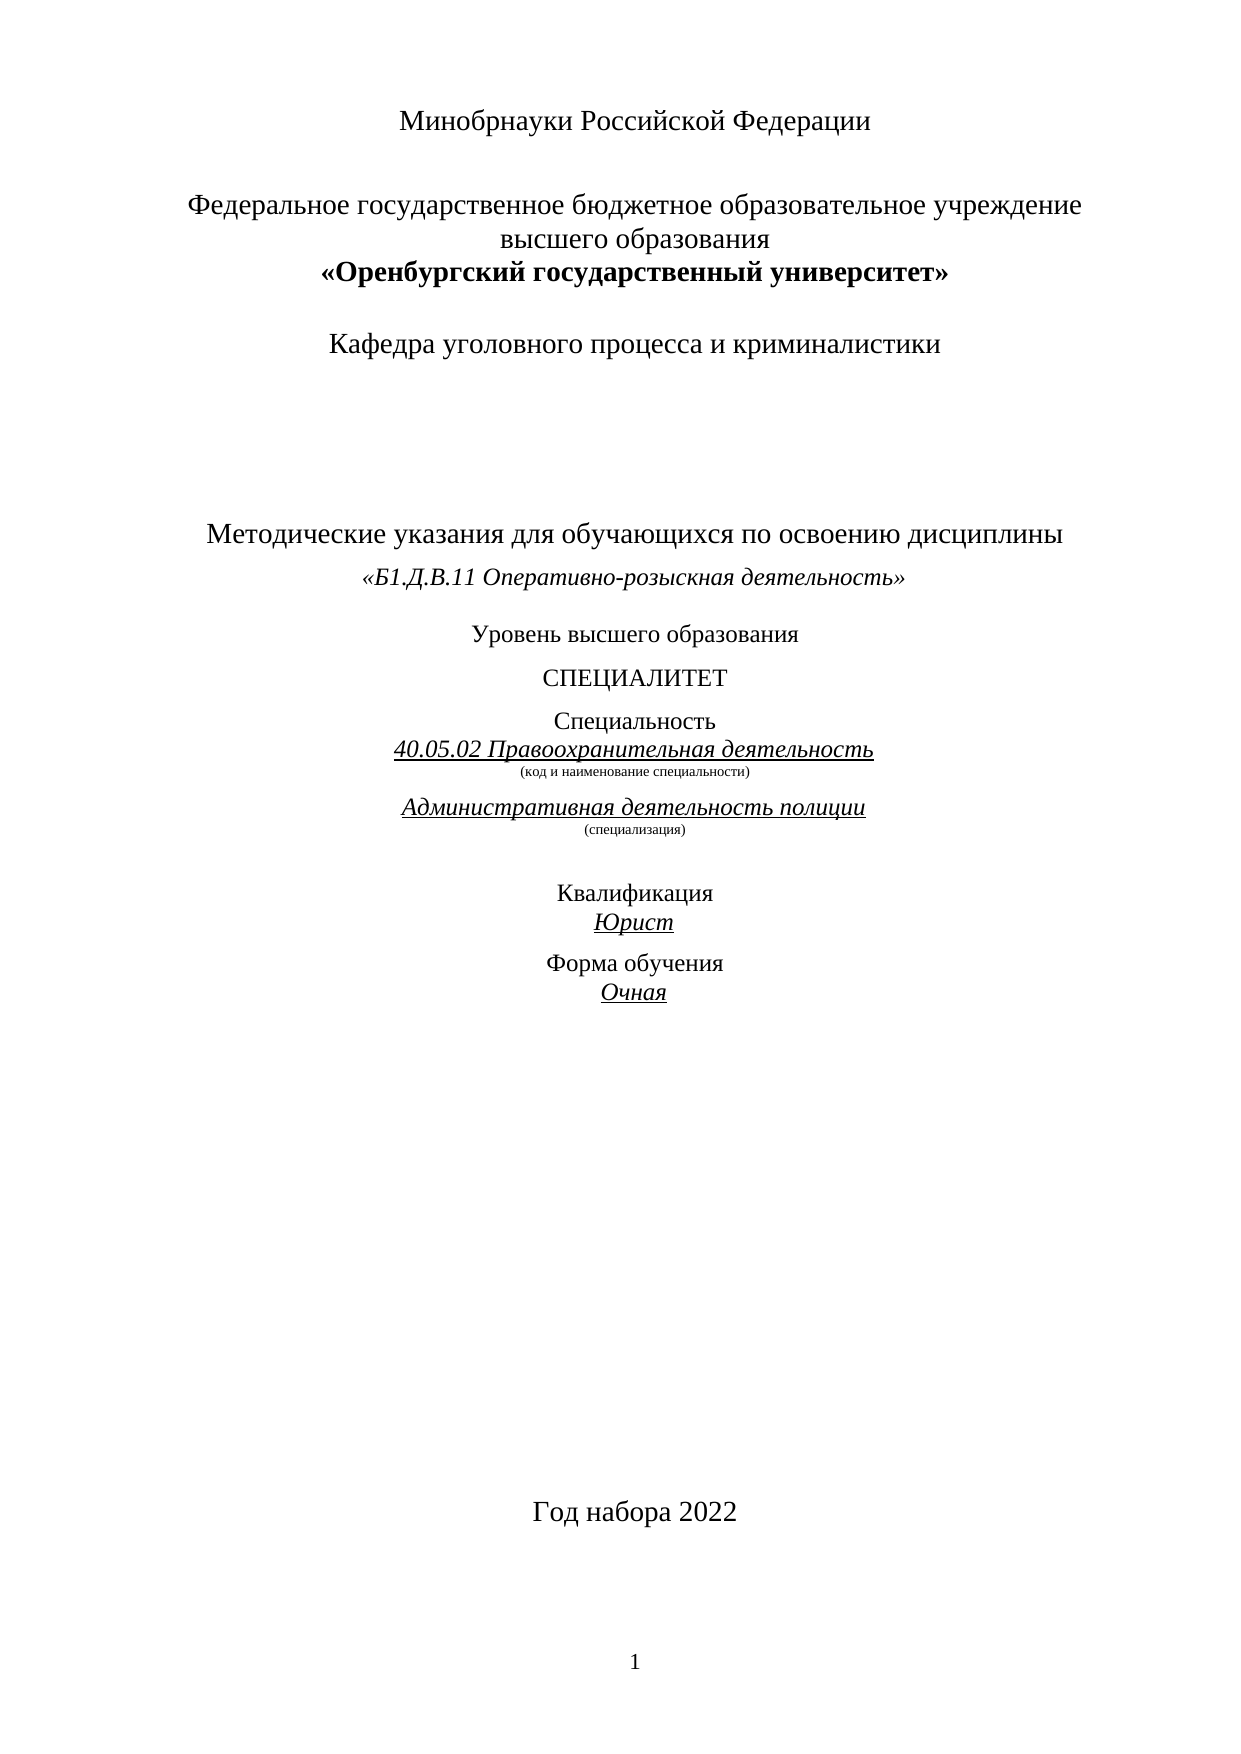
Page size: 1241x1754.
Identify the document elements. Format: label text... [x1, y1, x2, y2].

text высшего образования [88, 221, 1181, 254]
text Минобрнауки Российской Федерации [88, 103, 1181, 137]
text Специальность [88, 706, 1181, 734]
text Административная деятельность полиции [88, 792, 1181, 821]
text «Оренбургский государственный университет» [88, 254, 1181, 288]
text Кафедра уголовного процесса и криминалистики [88, 326, 1181, 360]
text «Б1.Д.В.11 Оперативно-розыскная деятельность» [88, 562, 1181, 591]
text Год набора 2022 [88, 1494, 1181, 1528]
text (код и наименование специальности) [88, 763, 1181, 792]
text (специализация) [88, 821, 1181, 849]
text 40.05.02 Правоохранительная деятельность [88, 734, 1181, 763]
text Форма обучения [88, 948, 1181, 977]
text Квалификация [88, 878, 1181, 907]
text Юрист [88, 907, 1181, 936]
text СПЕЦИАЛИТЕТ [88, 663, 1181, 691]
text Методические указания для обучающихся по освоению дисциплины [88, 516, 1181, 549]
text Федеральное государственное бюджетное образовательное учреждение [88, 187, 1181, 221]
text Очная [88, 977, 1181, 1006]
text Уровень высшего образования [88, 619, 1181, 648]
